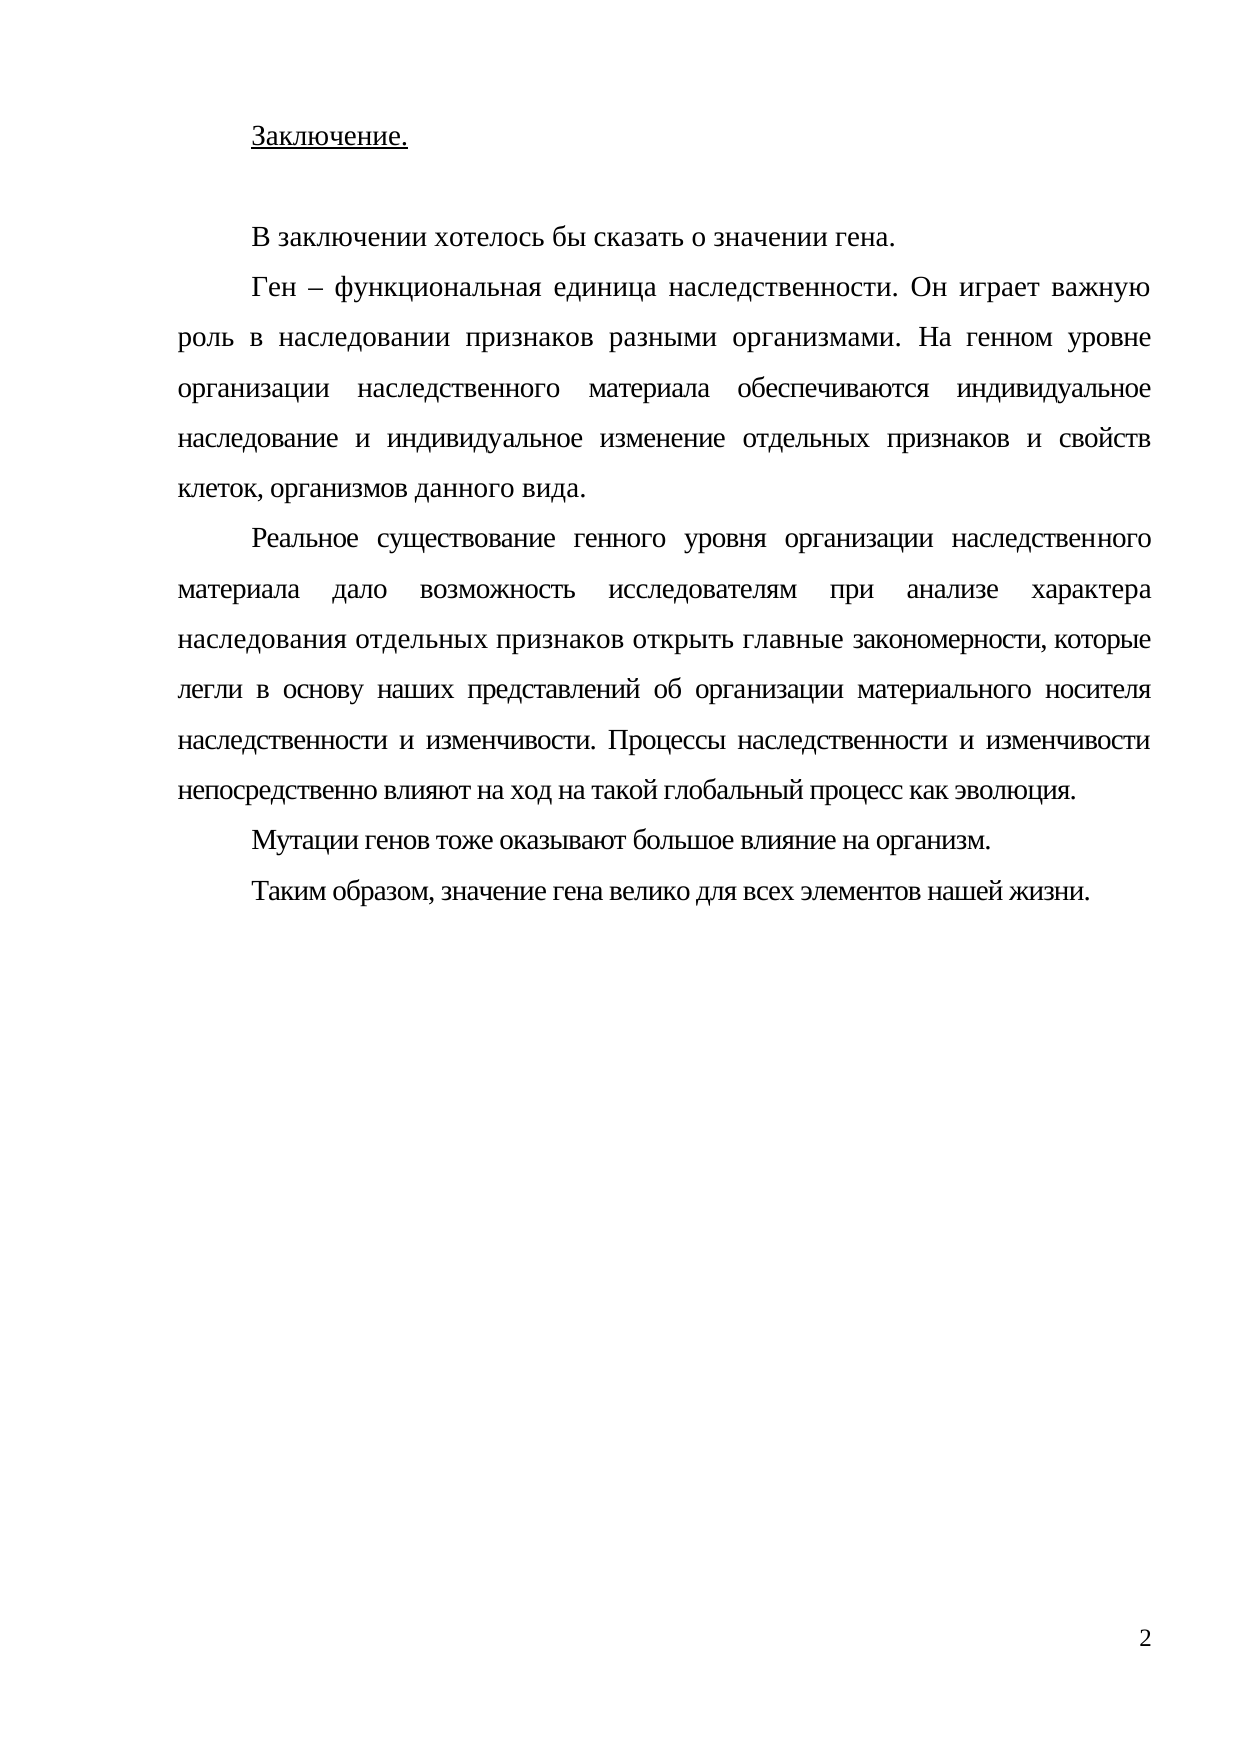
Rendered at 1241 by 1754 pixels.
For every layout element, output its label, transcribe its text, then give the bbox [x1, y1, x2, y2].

text Таким образом, значение гена велико для всех элементов нашей жизни. [177, 873, 1152, 906]
text Реальное существование генного уровня организации наследственного материала дало возможность исследователям при анализе характера наследования отдельных признаков открыть главные закономерности, которые легли в основу наших представлений об организации материального носителя наследственности и изменчивости. Процессы наследственности и изменчивости непосредственно влияют на ход на такой глобальный процесс как эволюция. [177, 521, 1152, 806]
text Ген – функциональная единица наследственности. Он играет важную роль в наследовании признаков разными организмами. На генном уровне организации наследственного материала обеспечиваются индивидуальное наследование и индивидуальное изменение отдельных признаков и свойств клеток, организмов данного вида. [177, 269, 1152, 504]
text В заключении хотелось бы сказать о значении гена. [177, 219, 1152, 252]
text Мутации генов тоже оказывают большое влияние на организм. [177, 822, 1152, 856]
text Заключение. [177, 118, 1152, 152]
